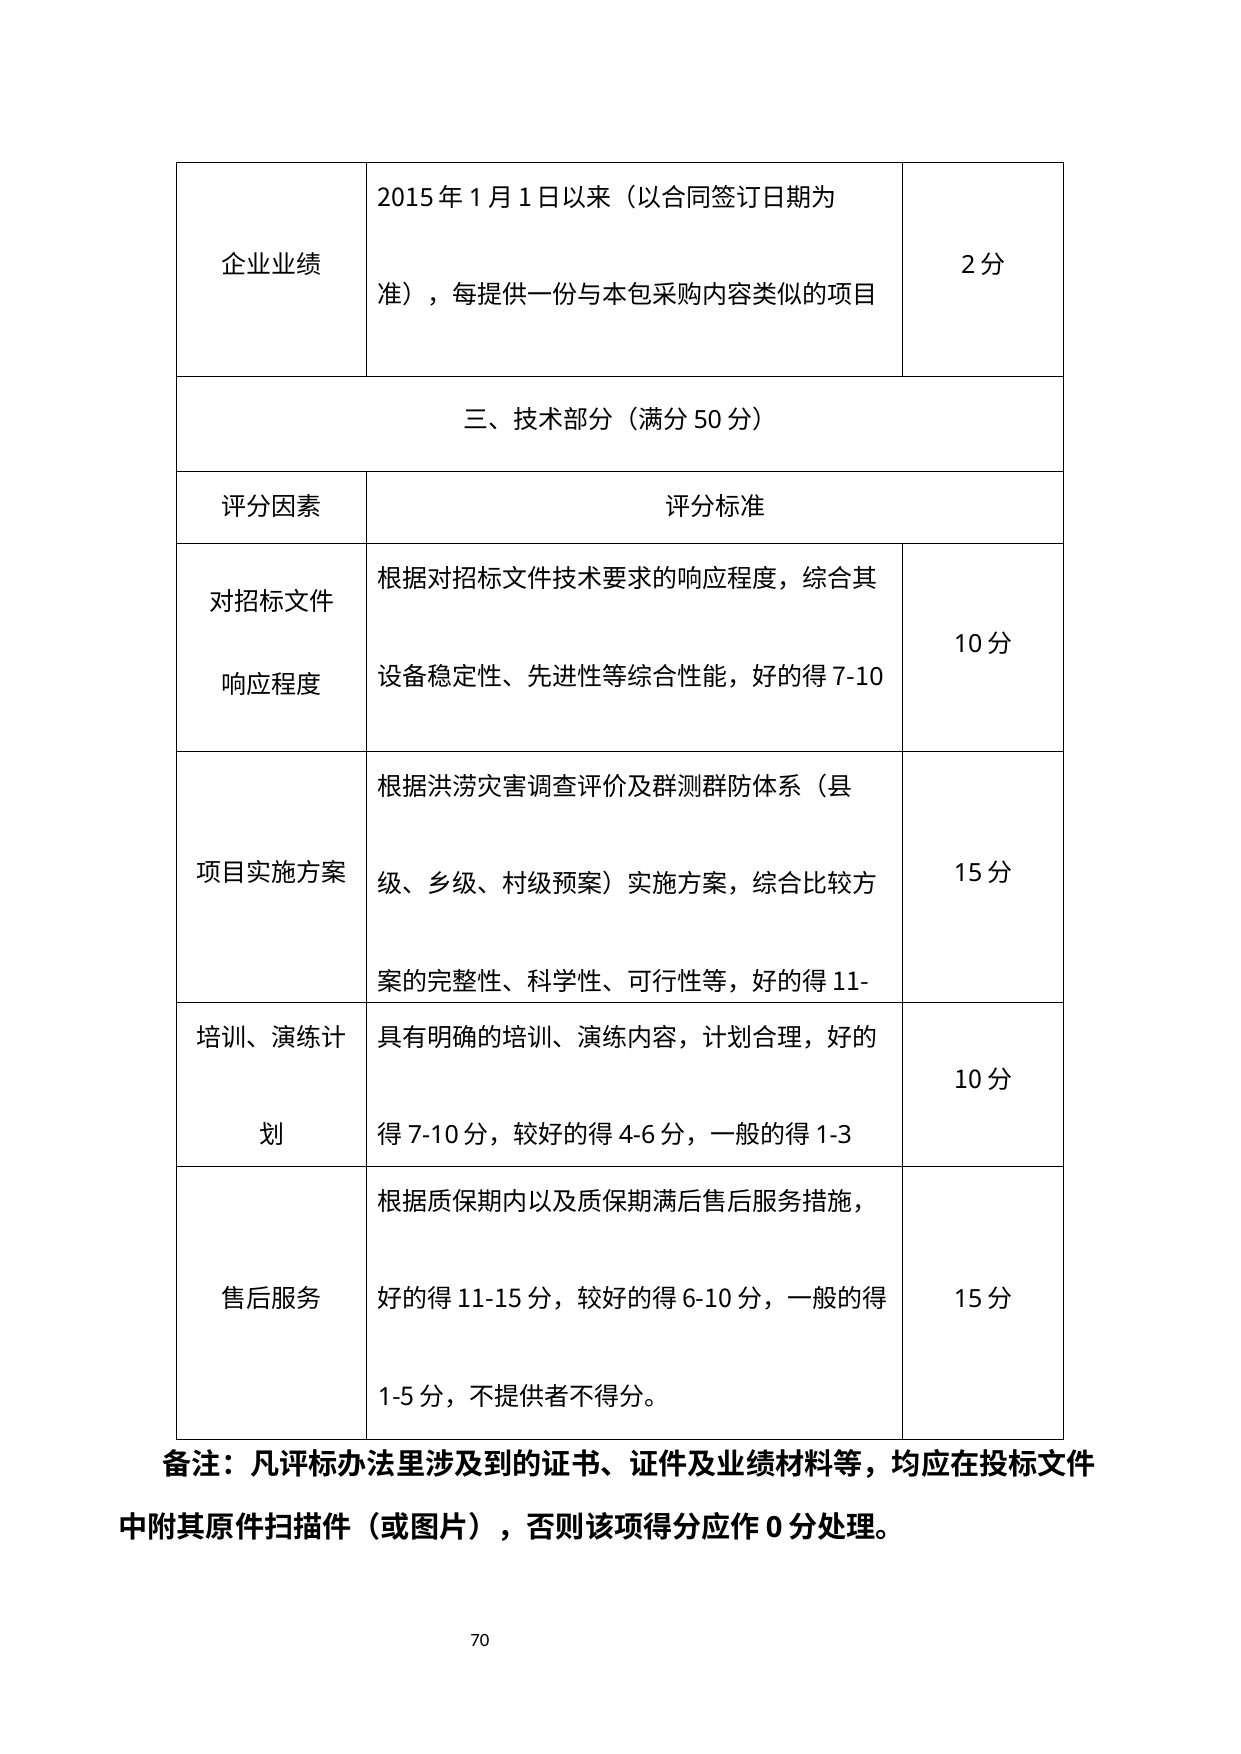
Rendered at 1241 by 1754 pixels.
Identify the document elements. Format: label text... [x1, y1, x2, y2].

table_cell 对招标文件 响应程度 [177, 544, 366, 751]
table_cell 具有明确的培训、演练内容，计划合理，好的得7-10分，较好的得4-6分，一般的得1-3分，不提供者不得分。 [367, 1003, 902, 1166]
table_cell 培训、演练计划 [177, 1003, 366, 1166]
table_cell 根据质保期内以及质保期满后售后服务措施，好的得11-15分，较好的得6-10分，一般的得1-5分，不提供者不得分。 [367, 1167, 902, 1439]
table_cell 2分 [903, 163, 1063, 376]
table_cell 10分 [903, 1003, 1063, 1166]
text 备注：凡评标办法里涉及到的证书、证件及业绩材料等，均应在投标文件中附其原件扫描件（或图片），否则该项得分应作0分处理。 [118, 1440, 1122, 1546]
table_cell 评分因素 [177, 472, 366, 543]
table_cell 企业业绩 [177, 163, 366, 376]
table_cell 10分 [903, 544, 1063, 751]
table_cell 根据对招标文件技术要求的响应程度，综合其设备稳定性、先进性等综合性能，好的得7-10分，较好的得4-6分，一般的得0-3分，本项最高得10分。 [367, 544, 902, 751]
table_cell 评分标准 [367, 472, 1063, 543]
table_cell 15分 [903, 1167, 1063, 1439]
table_cell 15分 [903, 752, 1063, 1002]
table_cell 售后服务 [177, 1167, 366, 1439]
table_cell 项目实施方案 [177, 752, 366, 1002]
table_cell 2015年1月1日以来（以合同签订日期为准），每提供一份与本包采购内容类似的项目业绩，且单项合同金额在本包采购预算金额及以上的，得2分（需提供中标通知书、合同），满分2分。 [367, 163, 902, 376]
table_cell 三、技术部分（满分50分） [177, 377, 1063, 471]
table_cell 根据洪涝灾害调查评价及群测群防体系（县级、乡级、村级预案）实施方案，综合比较方案的完整性、科学性、可行性等，好的得11-15分，较好的得6-10分，一般的得1-5分，不提供者不得分。 [367, 752, 902, 1002]
